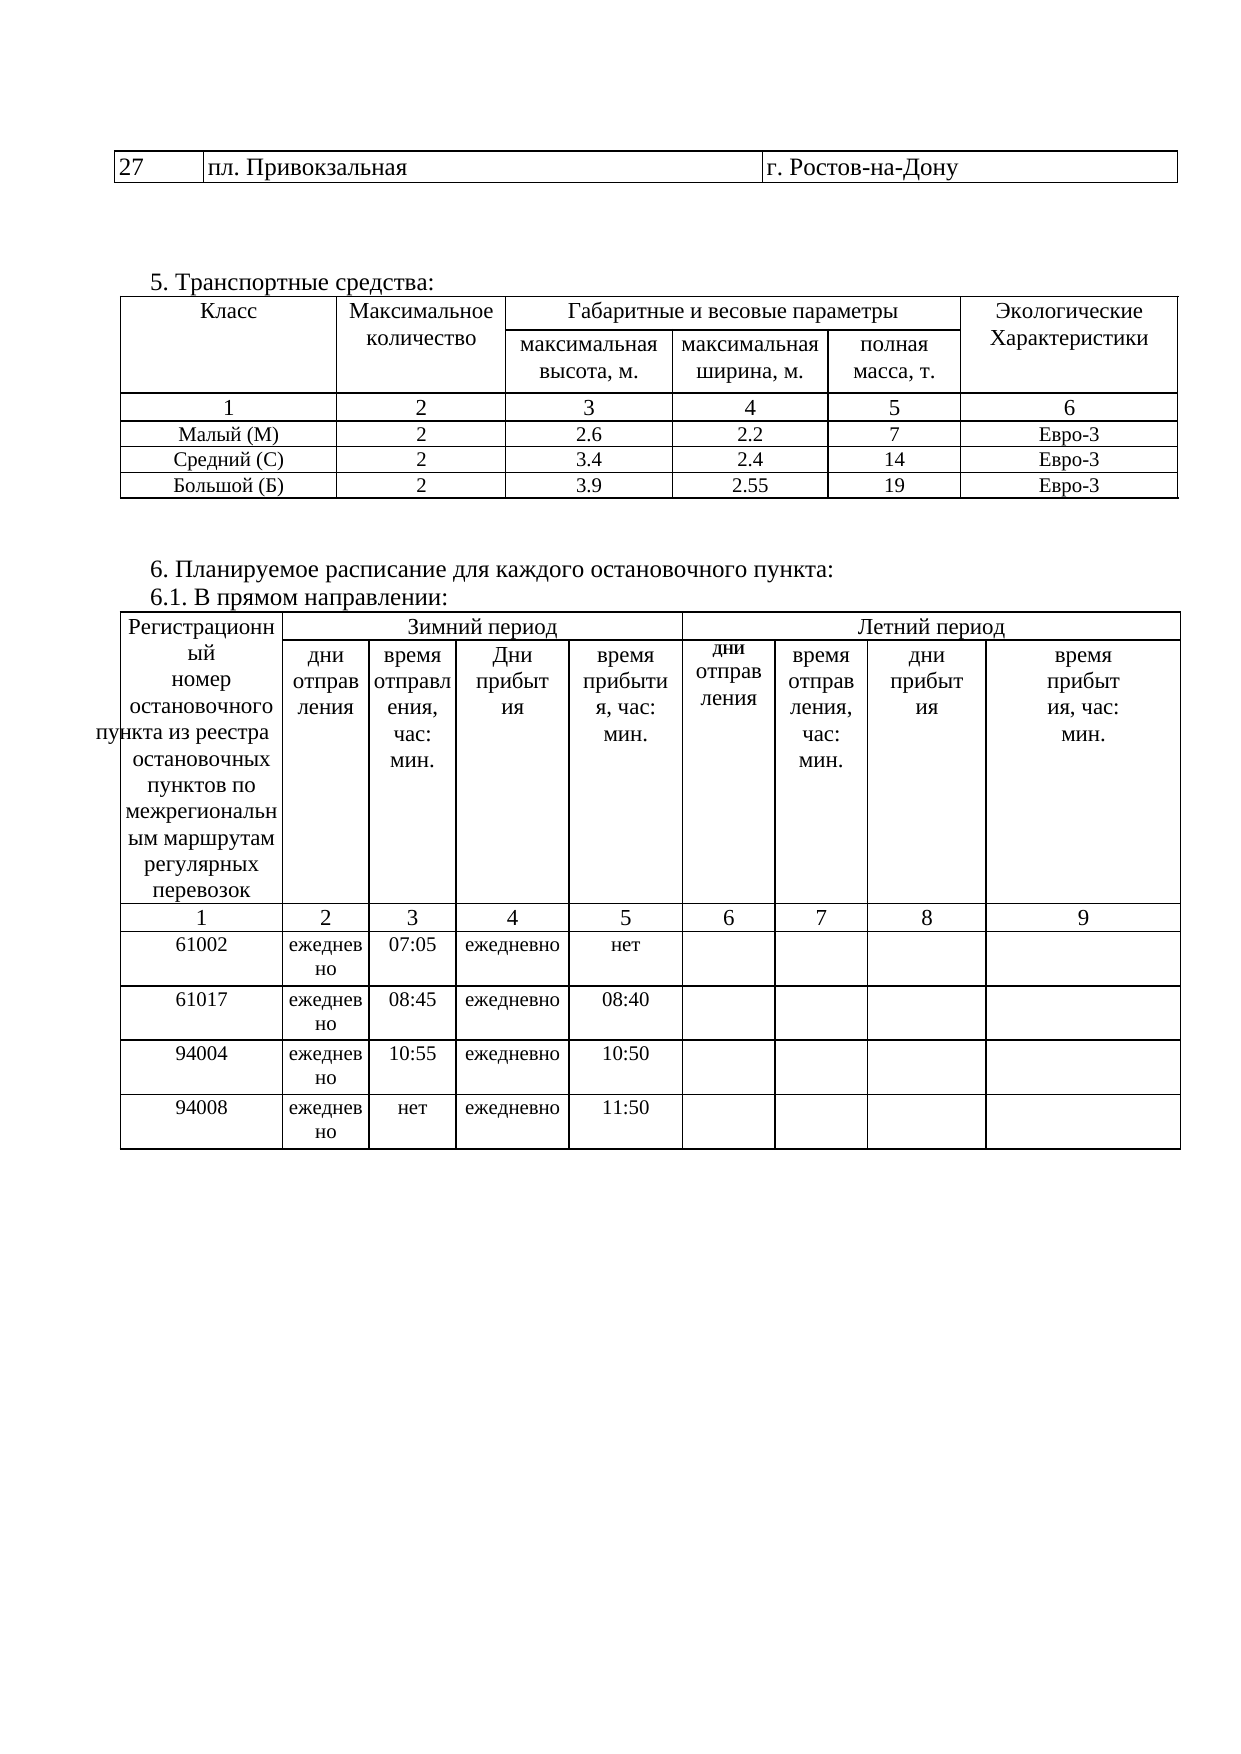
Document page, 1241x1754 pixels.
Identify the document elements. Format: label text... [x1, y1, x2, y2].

table_cell ежедневно [457, 932, 568, 985]
text 6.1. В прямом направлении: [150, 582, 1090, 611]
table_cell [868, 932, 985, 985]
table_cell 2 [337, 394, 505, 420]
text 5. Транспортные средства: [150, 267, 1090, 296]
table_cell 1 [121, 394, 336, 420]
table_cell 27 [115, 152, 203, 181]
table_cell 2.2 [673, 422, 827, 446]
table_cell 10:50 [570, 1041, 682, 1094]
table_cell нет [570, 932, 682, 985]
table_cell ежедневно [283, 1041, 368, 1094]
table_cell 5 [570, 904, 682, 931]
table_cell 2 [283, 904, 368, 931]
table_cell Дни прибыт ия [457, 641, 568, 903]
table_cell 11:50 [570, 1095, 682, 1148]
table_header Габаритные и весовые параметры [506, 297, 960, 329]
table_cell [683, 1041, 774, 1094]
table_cell 7 [829, 422, 960, 446]
table_cell 2.4 [673, 447, 827, 471]
table_header Класс [121, 297, 336, 392]
table_cell г. Ростов-на-Дону [763, 152, 1177, 181]
table_cell 07:05 [370, 932, 455, 985]
table_cell [683, 987, 774, 1039]
table_cell [868, 1041, 985, 1094]
table_cell пл. Привокзальная [204, 152, 762, 181]
table_cell [987, 1041, 1180, 1094]
text 6. Планируемое расписание для каждого остановочного пункта: [150, 554, 1090, 582]
table_cell 6 [683, 904, 774, 931]
table_cell [776, 932, 867, 985]
table_cell время прибыти я, час: мин. [570, 641, 682, 903]
table_cell максимальная высота, м. [506, 331, 672, 392]
table_cell [683, 1095, 774, 1148]
table_cell [776, 1041, 867, 1094]
table_cell 4 [457, 904, 568, 931]
table_cell 4 [673, 394, 827, 420]
table_cell 1 [121, 904, 282, 931]
table_cell ежедневно [283, 1095, 368, 1148]
table_cell Евро-3 [961, 422, 1177, 446]
table_cell 94004 [121, 1041, 282, 1094]
table_cell [987, 1095, 1180, 1148]
table_cell дни отправ ления [283, 641, 368, 903]
table_cell Средний (С) [121, 447, 336, 471]
table_cell время отправл ения, час: мин. [370, 641, 455, 903]
table_header Регистрационный номер остановочного пункта из реестра остановочных пунктов по межрегиональным маршрутам регулярных перевозок [121, 613, 282, 903]
table_cell [987, 932, 1180, 985]
table_cell [868, 1095, 985, 1148]
table_cell ежедневно [283, 932, 368, 985]
table_cell [868, 987, 985, 1039]
table_cell ежедневно [283, 987, 368, 1039]
table_cell 3.4 [506, 447, 672, 471]
table_cell 2.55 [673, 473, 827, 497]
table_cell [683, 932, 774, 985]
table_cell ежедневно [457, 1041, 568, 1094]
table_cell 3 [506, 394, 672, 420]
table_cell 3.9 [506, 473, 672, 497]
table_cell нет [370, 1095, 455, 1148]
table_header Максимальное количество [337, 297, 505, 392]
table_cell 61002 [121, 932, 282, 985]
table_cell Евро-3 [961, 447, 1177, 471]
table_cell дни прибыт ия [868, 641, 985, 903]
table_cell 8 [868, 904, 985, 931]
table_cell 5 [829, 394, 960, 420]
table_cell 2.6 [506, 422, 672, 446]
table_cell максимальная ширина, м. [673, 331, 827, 392]
table_cell 08:45 [370, 987, 455, 1039]
table_header Летний период [683, 613, 1180, 639]
table_cell 2 [337, 447, 505, 471]
table_cell 7 [776, 904, 867, 931]
table_cell Евро-3 [961, 473, 1177, 497]
table_cell Большой (Б) [121, 473, 336, 497]
table_cell ежедневно [457, 987, 568, 1039]
table_cell 08:40 [570, 987, 682, 1039]
table_cell ежедневно [457, 1095, 568, 1148]
table_cell 14 [829, 447, 960, 471]
table_cell 2 [337, 422, 505, 446]
table_cell 9 [987, 904, 1180, 931]
table_cell 61017 [121, 987, 282, 1039]
table_cell [776, 987, 867, 1039]
table_cell ДНИ отправ ления [683, 641, 774, 903]
table_header Зимний период [283, 613, 682, 639]
table_cell время отправ ления, час: мин. [776, 641, 867, 903]
table_cell 19 [829, 473, 960, 497]
table_cell 3 [370, 904, 455, 931]
table_cell 10:55 [370, 1041, 455, 1094]
table_cell Малый (М) [121, 422, 336, 446]
table_cell 2 [337, 473, 505, 497]
table_cell 6 [961, 394, 1177, 420]
table_cell время прибыт ия, час: мин. [987, 641, 1180, 903]
table_cell [776, 1095, 867, 1148]
table_cell 94008 [121, 1095, 282, 1148]
table_header Экологические Характеристики [961, 297, 1177, 392]
table_cell [987, 987, 1180, 1039]
table_cell полная масса, т. [829, 331, 960, 392]
